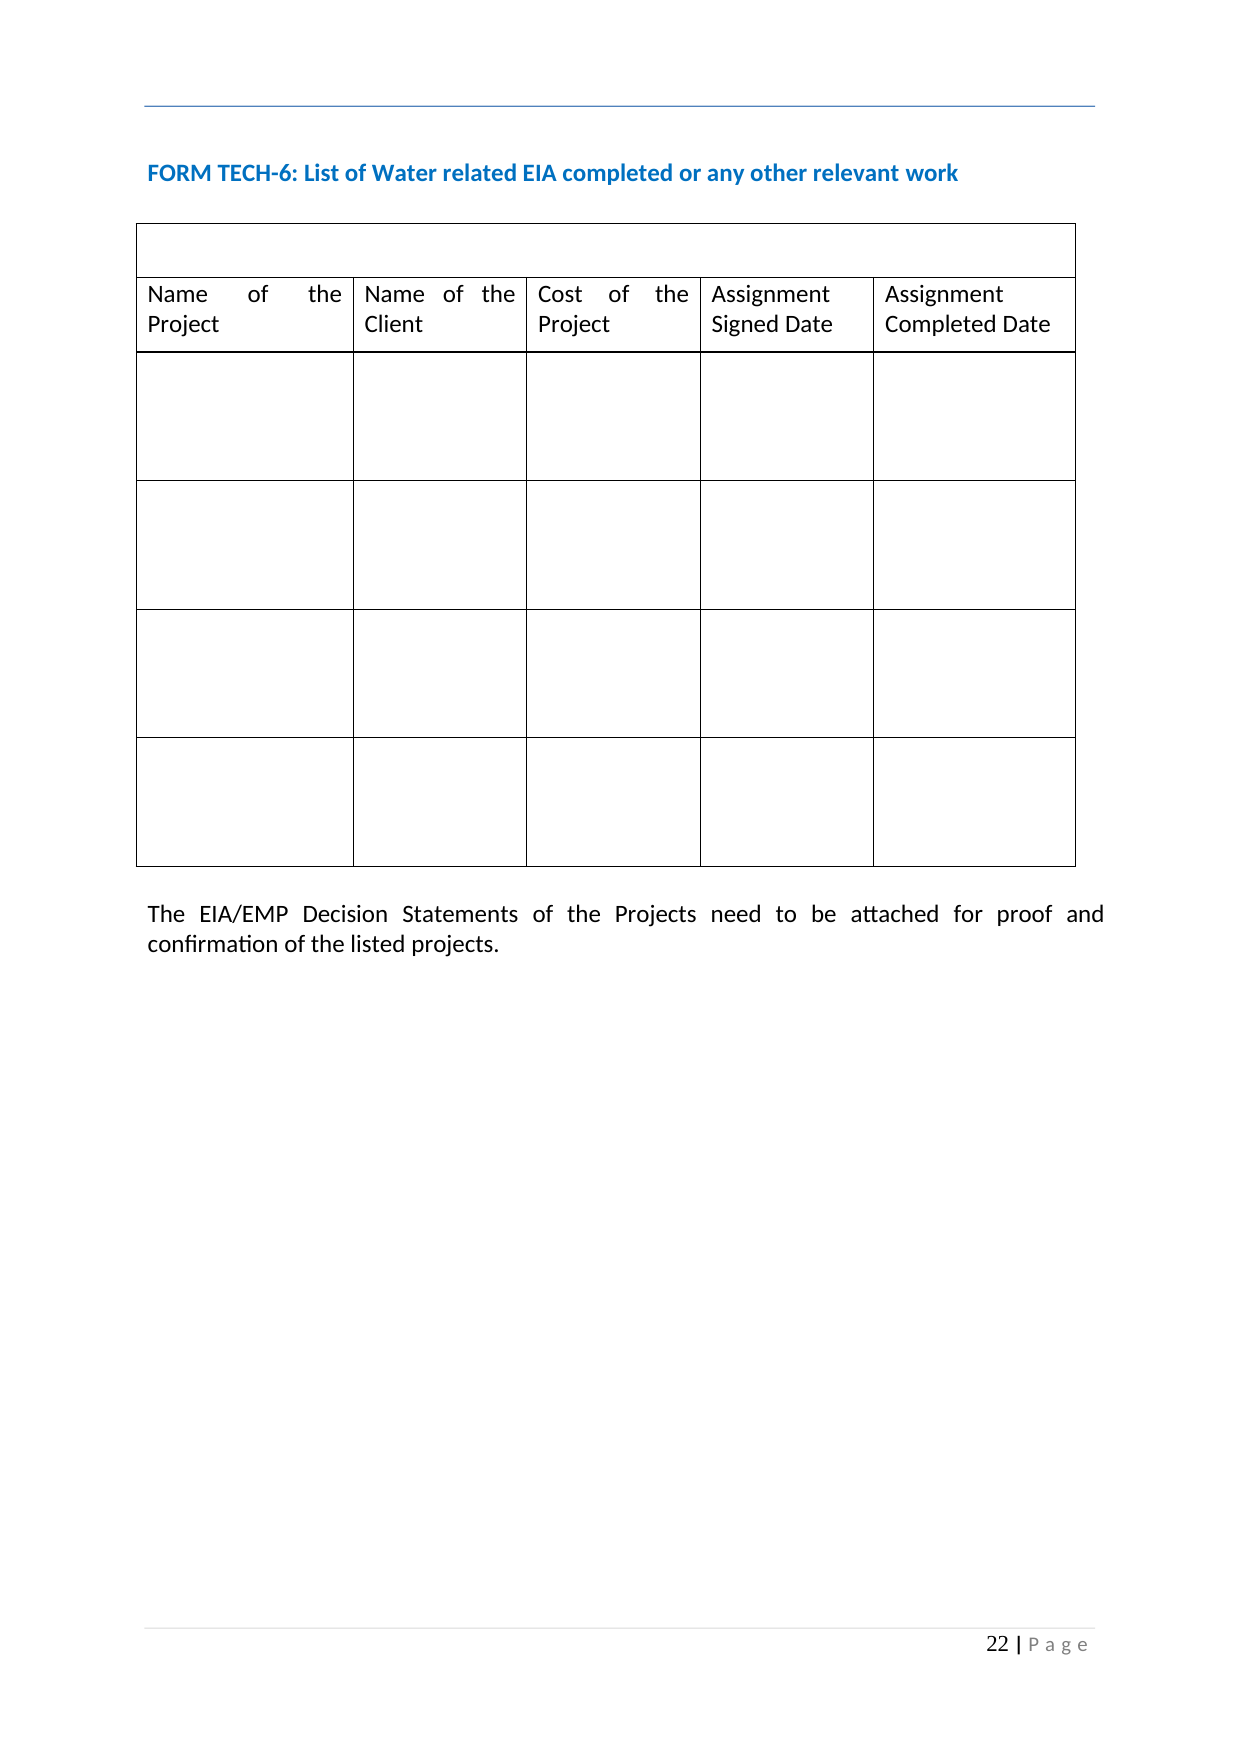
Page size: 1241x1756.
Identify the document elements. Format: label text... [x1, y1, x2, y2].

table_header [137, 224, 1075, 277]
table_cell [354, 610, 526, 737]
table_cell [527, 738, 700, 866]
table_cell [527, 353, 700, 480]
table_cell [701, 610, 873, 737]
table_cell [137, 353, 353, 480]
table_cell Cost of the Project [527, 278, 700, 351]
text FORM TECH-6: List of Water related EIA completed or any other relevant work [147, 157, 1068, 188]
text The EIA/EMP Decision Statements of the Projects need to be attached for proof and confirmation of the listed projects. [147, 898, 1105, 959]
table_cell Assignment Completed Date [874, 278, 1075, 351]
table_cell [701, 353, 873, 480]
table_cell [527, 481, 700, 608]
table_cell [137, 481, 353, 608]
table_cell [701, 738, 873, 866]
table_cell [354, 481, 526, 608]
table_cell [874, 610, 1075, 737]
table_cell Assignment Signed Date [701, 278, 873, 351]
table_cell [701, 481, 873, 608]
table_cell Name of the Client [354, 278, 526, 351]
table_cell [354, 738, 526, 866]
table_cell [874, 481, 1075, 608]
table_cell [137, 738, 353, 866]
table_cell [874, 353, 1075, 480]
table_cell [874, 738, 1075, 866]
table_cell [137, 610, 353, 737]
table_cell [354, 353, 526, 480]
table_cell [527, 610, 700, 737]
table_cell Name of the Project [137, 278, 353, 351]
